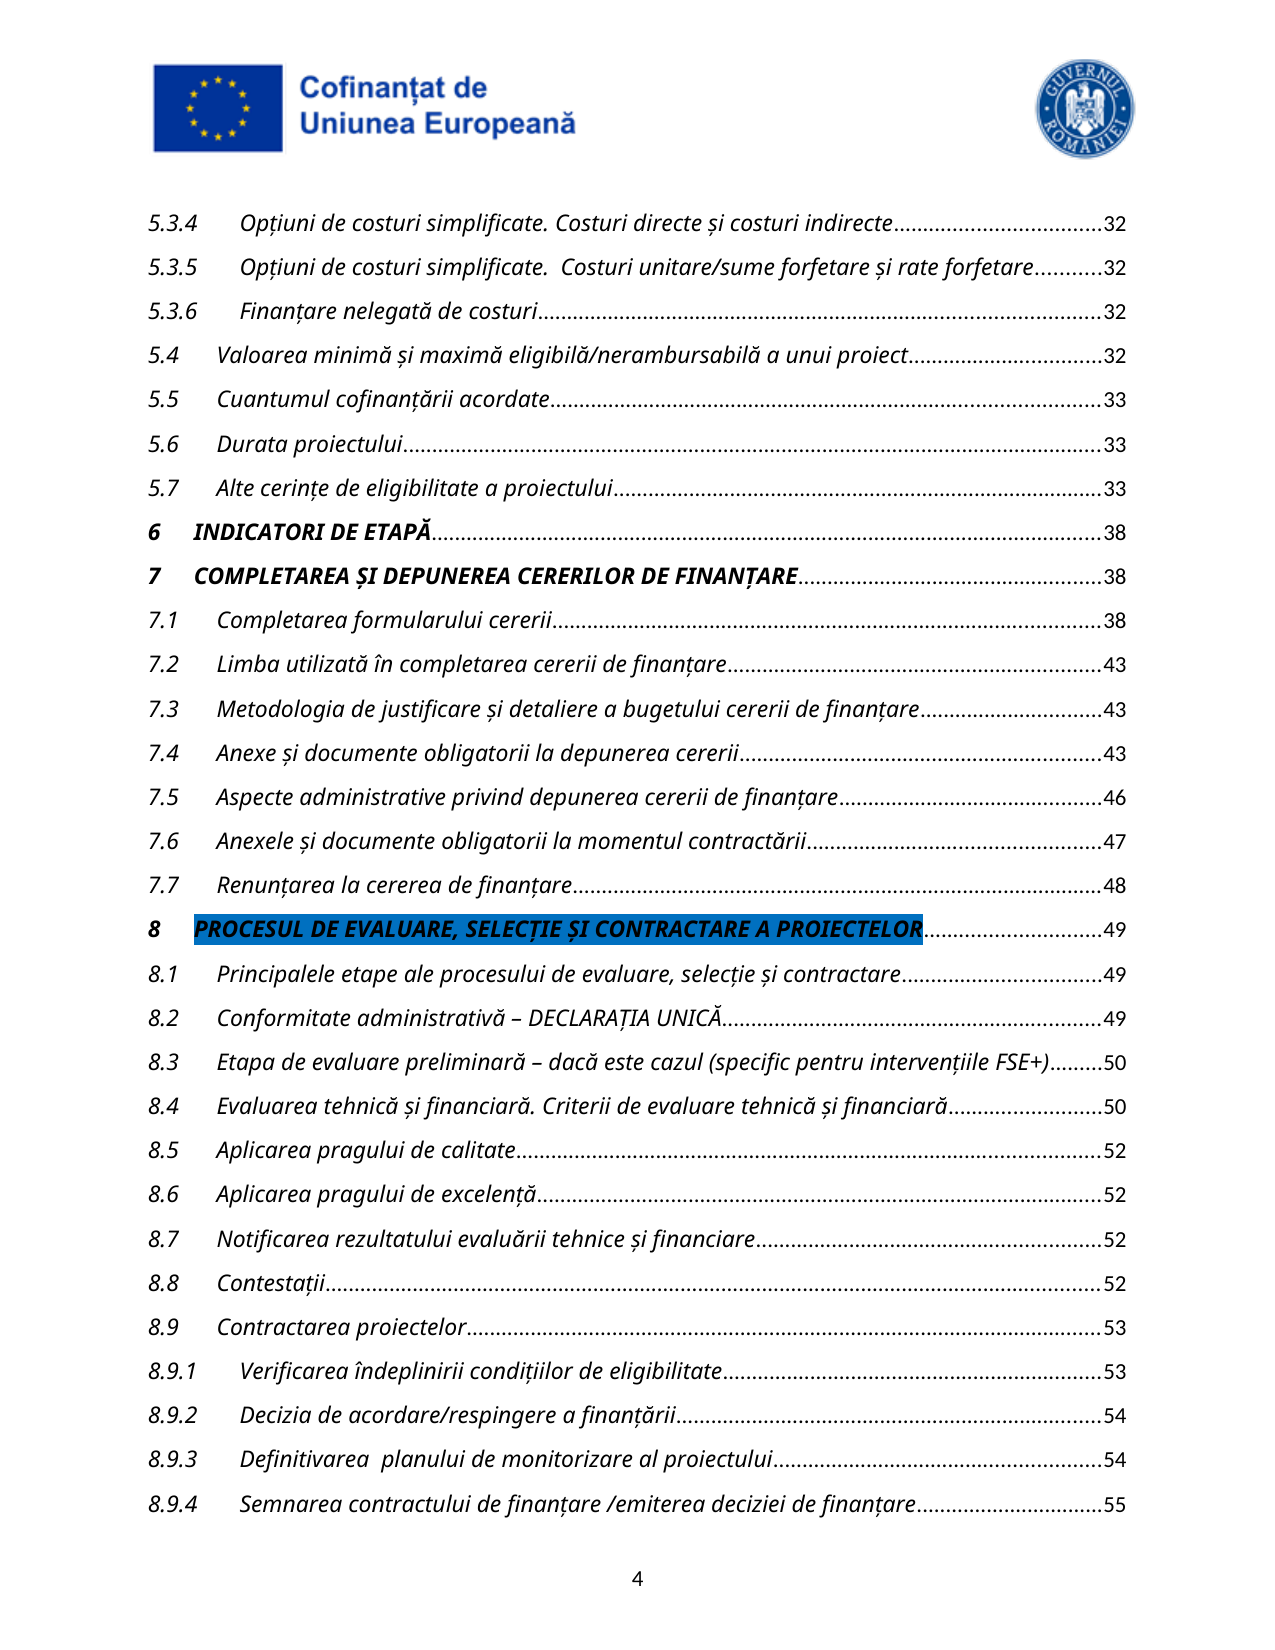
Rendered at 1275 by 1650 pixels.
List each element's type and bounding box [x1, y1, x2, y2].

picture [147, 59, 1137, 161]
